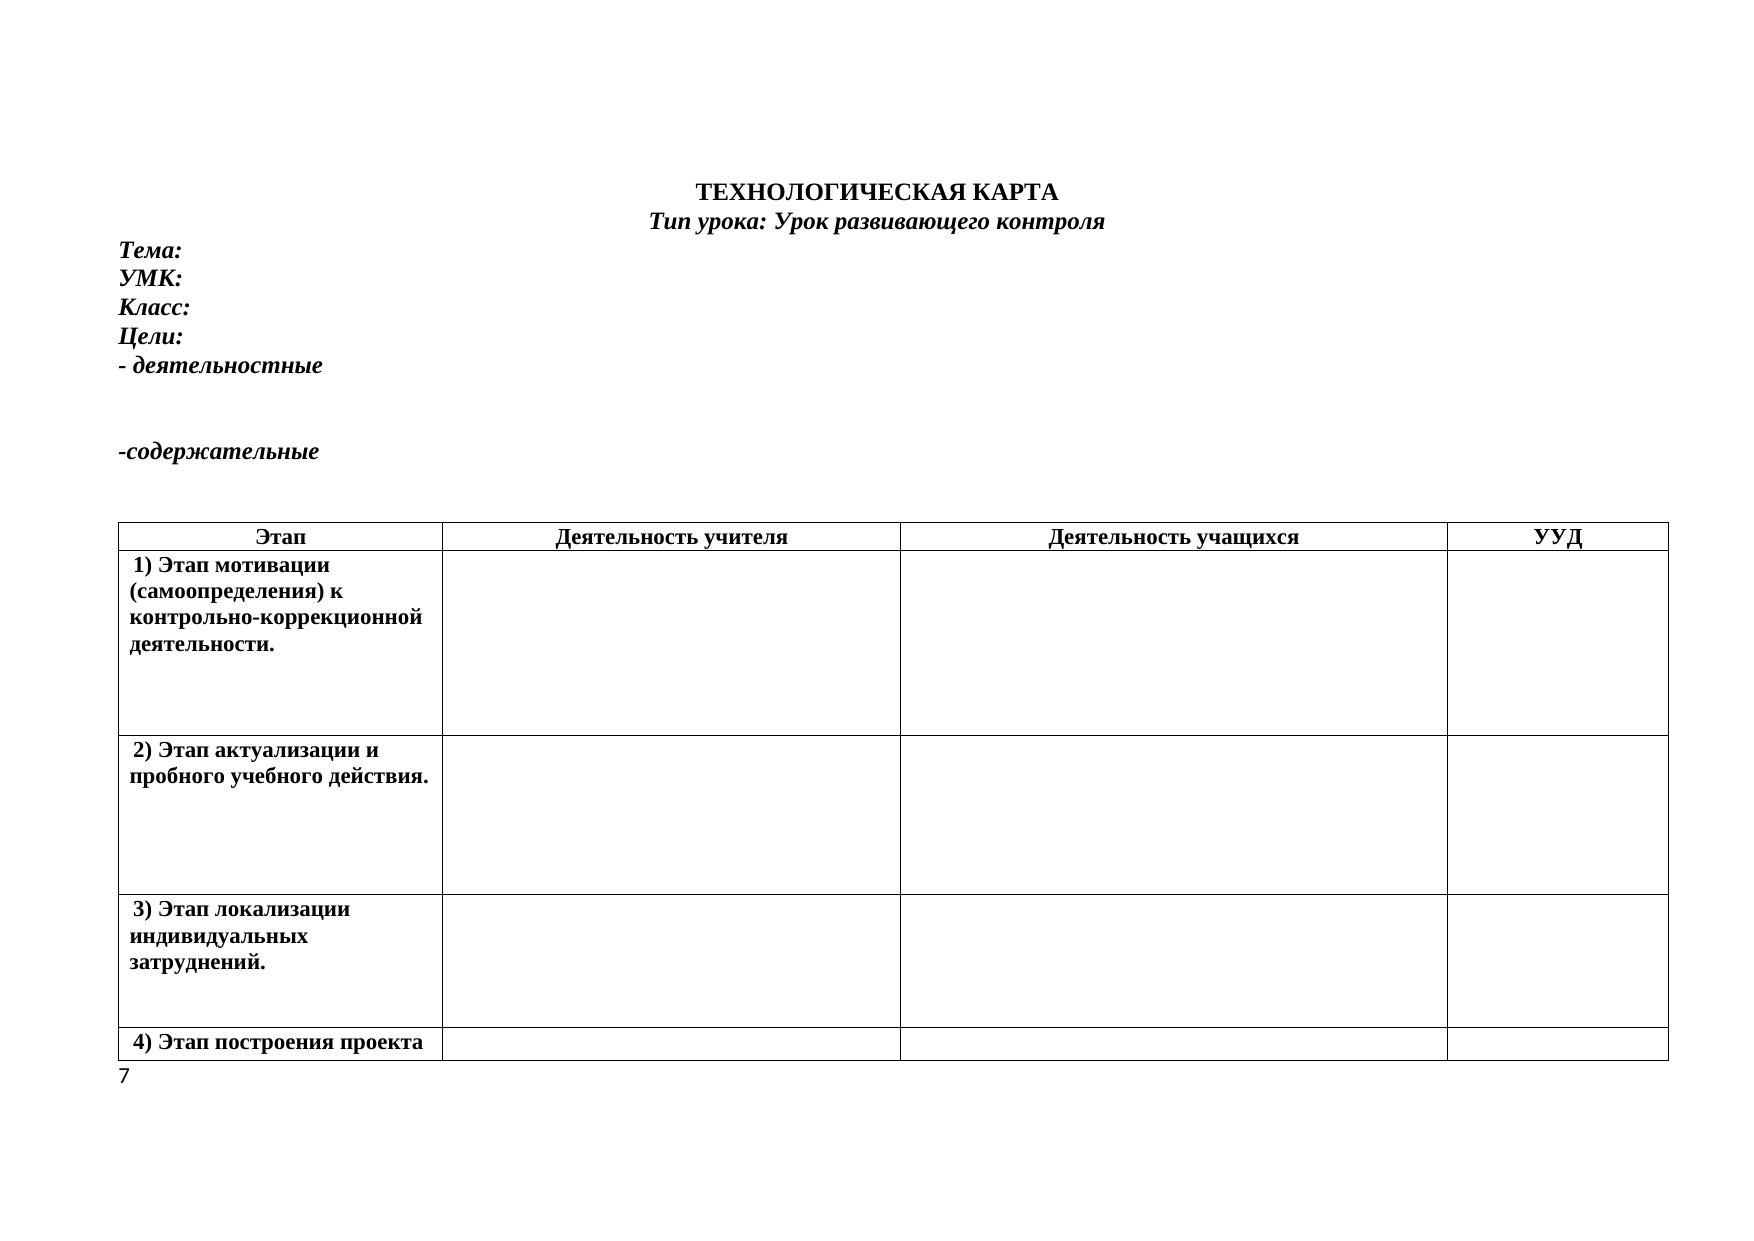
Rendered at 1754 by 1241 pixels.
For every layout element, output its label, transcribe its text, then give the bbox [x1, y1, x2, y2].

text Цели: [118, 321, 1636, 350]
table_cell [443, 895, 900, 1027]
table_cell 1) Этап мотивации (самоопределения) к контрольно-коррекционной деятельности. [119, 551, 442, 735]
text Класс: [118, 292, 1636, 321]
table_cell [901, 736, 1447, 894]
text Тема: [118, 235, 1636, 263]
table_cell [1448, 551, 1668, 735]
text Тип урока: Урок развивающего контроля [118, 206, 1636, 235]
table_cell [443, 736, 900, 894]
table_cell [901, 1028, 1447, 1060]
table_cell [1448, 1028, 1668, 1060]
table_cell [119, 1028, 442, 1060]
table_cell [1448, 895, 1668, 1027]
table_cell [443, 1028, 900, 1060]
table_header Деятельность учащихся [901, 523, 1447, 549]
table_header Этап [119, 523, 442, 549]
table_cell 2) Этап актуализации и пробного учебного действия. [119, 736, 442, 894]
text - деятельностные [118, 350, 1636, 378]
text УМК: [118, 263, 1636, 292]
text -содержательные [118, 436, 1636, 465]
table_cell [901, 895, 1447, 1027]
table_header Деятельность учителя [443, 523, 900, 549]
table_cell [901, 551, 1447, 735]
table_cell [443, 551, 900, 735]
table_header УУД [1448, 523, 1668, 549]
text ТЕХНОЛОГИЧЕСКАЯ КАРТА [118, 177, 1636, 206]
table_cell 3) Этап локализации индивидуальных затруднений. [119, 895, 442, 1027]
table_cell [1448, 736, 1668, 894]
